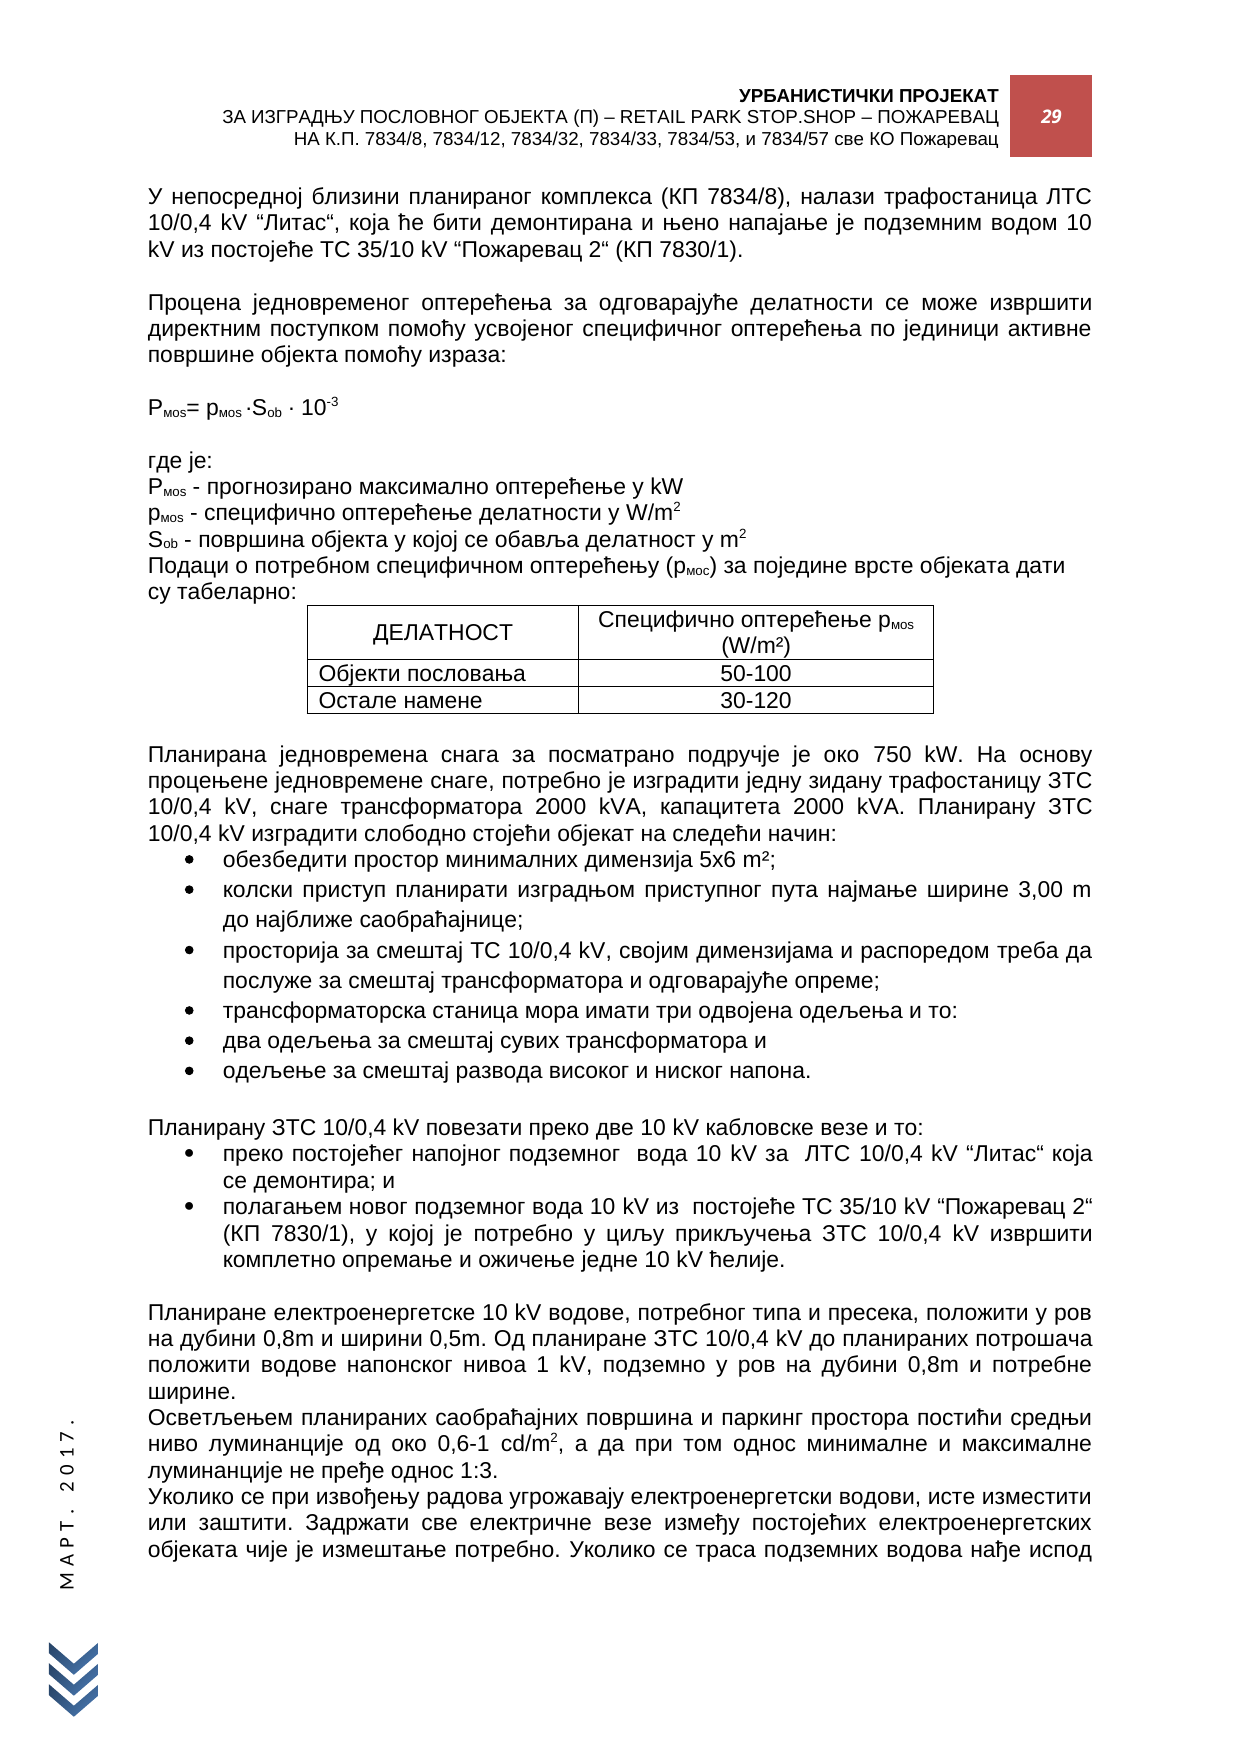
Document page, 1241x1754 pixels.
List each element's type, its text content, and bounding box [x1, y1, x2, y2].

text Подаци о потребном специфичном оптерећењу (pмос) за поједине врсте објеката дати су табеларно: [148, 552, 1092, 605]
text pмоs - специфично оптерећење делатности у W/m2 [148, 499, 1092, 526]
text Планирана једновремена снага за посматрано подручје је око 750 kW. На основу процењене једновремене снаге, потребно је изградити jедну зидану трафостаницу ЗТС 10/0,4 kV, снаге трансформатора 2000 kVA, капацитета 2000 kVA. Планирану ЗТС 10/0,4 kV изградити слободно стојећи објекат на следећи начин: [148, 741, 1092, 846]
list обезбедити простор минималних димензија 5х6 m²; [185, 846, 1092, 872]
list просторија за смештај ТС 10/0,4 kV, својим димензијама и распоредом треба да послуже за смештај трансформатора и одговарајуће опреме; [185, 937, 1092, 993]
text Pмоs - прогнозирано максимално оптерећење у kW [148, 473, 1092, 499]
text Sоb - површина објекта у којој се обавља делатност у m2 [148, 526, 1092, 552]
text Осветљењем планираних саобраћајних површина и паркинг простора постићи средњи ниво луминанције од око 0,6-1 cd/m2, а да при том однос минималне и максималне луминанције не пређе однос 1:3. [148, 1404, 1092, 1483]
table_header ДЕЛАТНОСТ [308, 606, 578, 658]
table_cell Oбјекти пословања [308, 660, 578, 686]
list колски приступ планирати изградњом приступног пута најмање ширине 3,00 m до најближе саобраћајнице; [185, 876, 1092, 933]
table_cell 30-120 [579, 687, 933, 713]
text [148, 1483, 1092, 1562]
text Планиране електроенергетске 10 kV водове, потребног типа и пресека, положити у ров на дубини 0,8m и ширини 0,5m. Од планиране ЗТС 10/0,4 kV до планираних потрошача положити водове напонског нивоа 1 kV, подземно у ров на дубини 0,8m и потребне ширине. [148, 1298, 1092, 1404]
table_cell 50-100 [579, 660, 933, 686]
text Pмоs= pмоs ∙Sоb ∙ 10-3 [148, 394, 1092, 420]
list преко постојећег напојног подземног вода 10 kV за ЛТС 10/0,4 kV “Литас“ која се демонтира; и [185, 1140, 1092, 1193]
list трансформаторска станица мора имати три одвојена одељења и то: [185, 997, 1092, 1023]
text У непосредној близини планираног комплекса (КП 7834/8), налази трафостаница ЛТС 10/0,4 kV “Литас“, која ће бити демонтирана и њено напајање је подземним водом 10 kV из постојеће ТС 35/10 kV “Пожаревац 2“ (КП 7830/1). [148, 183, 1092, 262]
list полагањем новог подземног вода 10 kV из постојеће ТС 35/10 kV “Пожаревац 2“ (КП 7830/1), у којој је потребно у циљу прикључења ЗТС 10/0,4 kV извршити комплетно опремање и ожичење једне 10 kV ћелије. [185, 1193, 1092, 1272]
list два одељења за смештај сувих трансформатора и [185, 1027, 1092, 1054]
table_header Специфично оптерећење pмоs (W/m²) [579, 606, 933, 658]
text Процена једновременог оптерећења за одговарајуће делатности се може извршити директним поступком помоћу усвојеног специфичног оптерећења по јединици активне површине објекта помоћу израза: [148, 288, 1092, 367]
table_cell Остале намене [308, 687, 578, 713]
text где је: [148, 447, 1092, 473]
list одељење за смештај развода високог и ниског напона. [185, 1057, 1092, 1084]
text Планирану ЗТС 10/0,4 kV повезати преко две 10 kV кабловске везе и то: [148, 1114, 1092, 1140]
